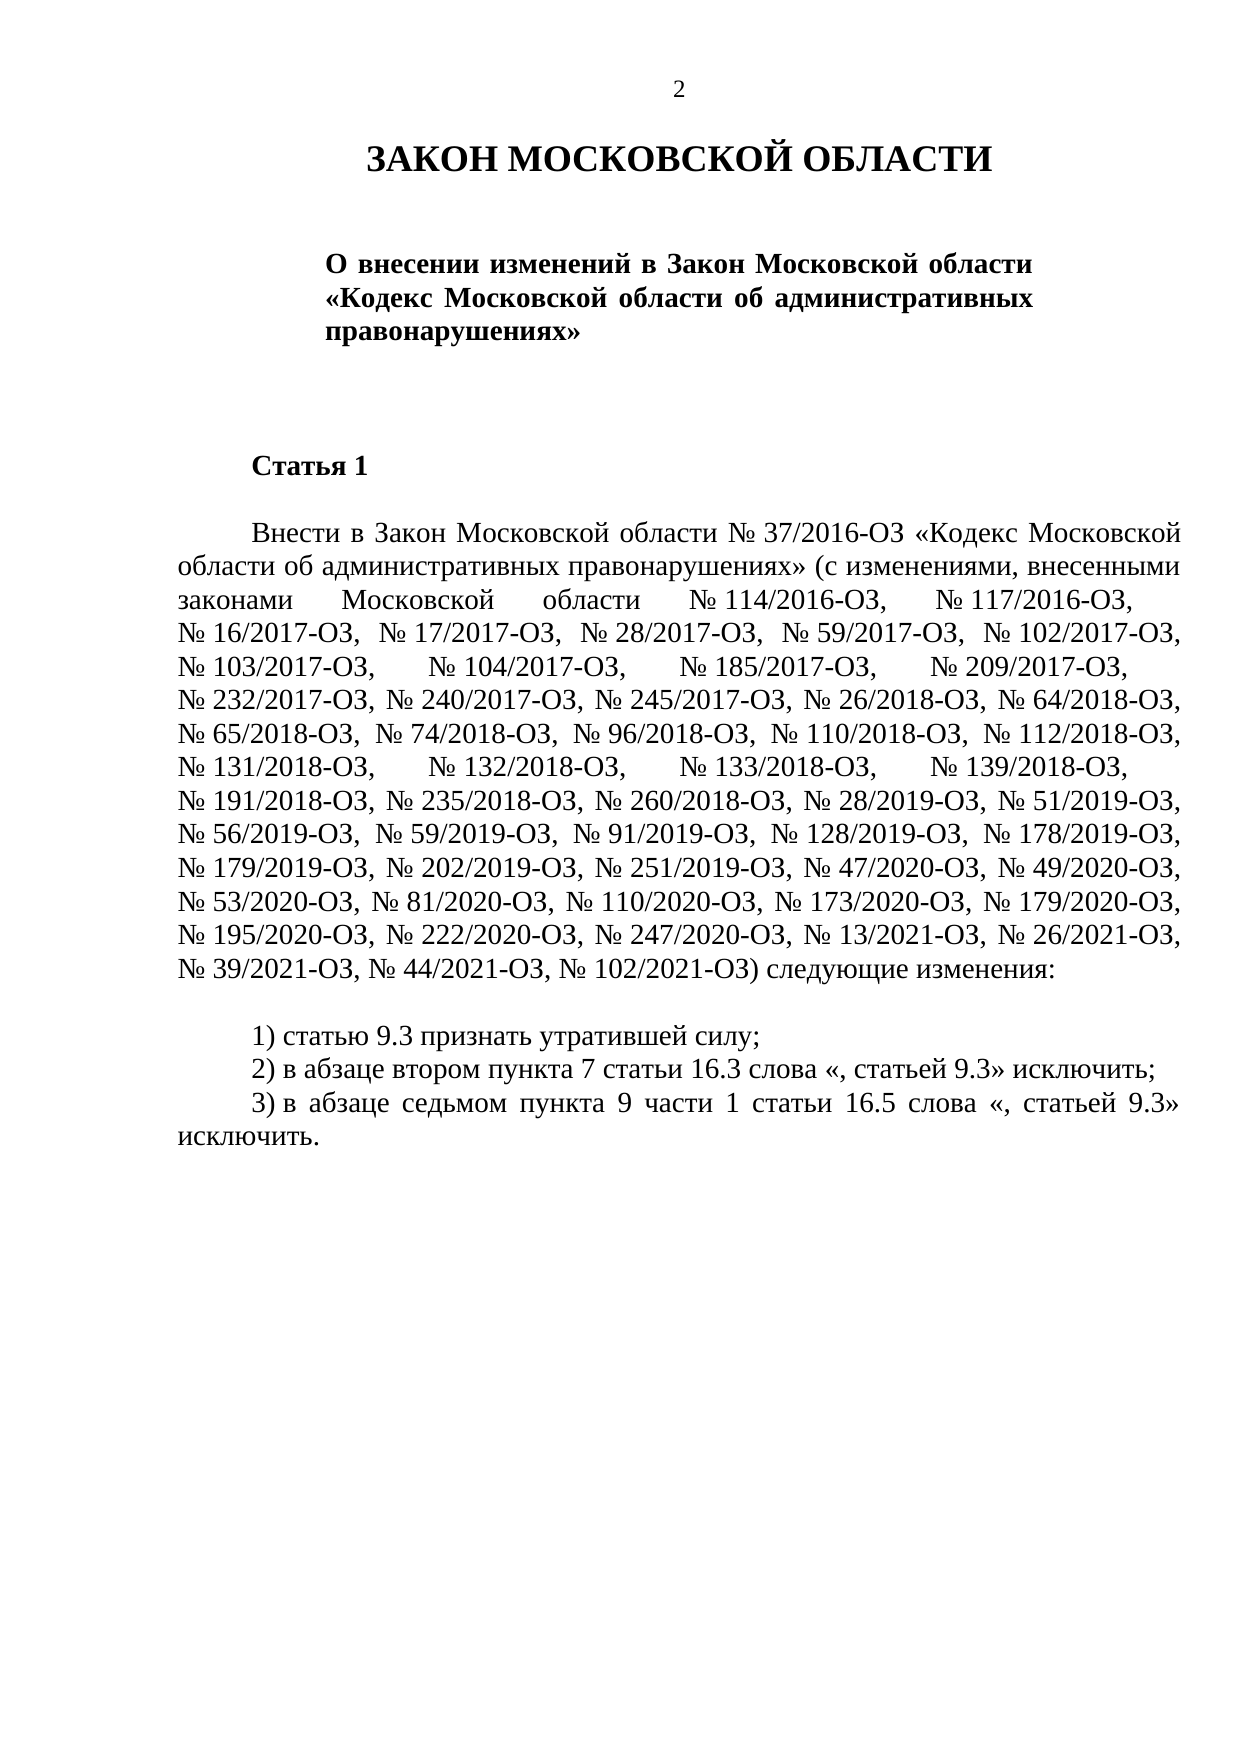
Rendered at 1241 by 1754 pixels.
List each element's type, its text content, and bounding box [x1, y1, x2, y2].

list 1) статью 9.3 признать утратившей силу; [177, 1018, 1181, 1051]
list 3) в абзаце седьмом пункта 9 части 1 статьи 16.5 слова «, статьей 9.3» исключить. [177, 1085, 1181, 1152]
text Статья 1 [177, 448, 1181, 481]
list 2) в абзаце втором пункта 7 статьи 16.3 слова «, статьей 9.3» исключить; [177, 1051, 1181, 1085]
text Внести в Закон Московской области № 37/2016-ОЗ «Кодекс Московской области об административных правонарушениях» (с изменениями, внесенными законами Московской области № 114/2016-ОЗ, № 117/2016-ОЗ, № 16/2017-ОЗ, № 17/2017-ОЗ, № 28/2017-ОЗ, № 59/2017-ОЗ, № 102/2017-ОЗ, № 103/2017-ОЗ, № 104/2017-ОЗ, № 185/2017-ОЗ, № 209/2017-ОЗ, № 232/2017-ОЗ, № 240/2017-ОЗ, № 245/2017-ОЗ, № 26/2018-ОЗ, № 64/2018-ОЗ, № 65/2018-ОЗ, № 74/2018-ОЗ, № 96/2018-ОЗ, № 110/2018-ОЗ, № 112/2018-ОЗ, № 131/2018-ОЗ, № 132/2018-ОЗ, № 133/2018-ОЗ, № 139/2018-ОЗ, № 191/2018-ОЗ, № 235/2018-ОЗ, № 260/2018-ОЗ, № 28/2019-ОЗ, № 51/2019-ОЗ, № 56/2019-ОЗ, № 59/2019-ОЗ, № 91/2019-ОЗ, № 128/2019-ОЗ, № 178/2019-ОЗ, № 179/2019-ОЗ, № 202/2019-ОЗ, № 251/2019-ОЗ, № 47/2020-ОЗ, № 49/2020-ОЗ, № 53/2020-ОЗ, № 81/2020-ОЗ, № 110/2020-ОЗ, № 173/2020-ОЗ, № 179/2020-ОЗ, № 195/2020-ОЗ, № 222/2020-ОЗ, № 247/2020-ОЗ, № 13/2021-ОЗ, № 26/2021-ОЗ, № 39/2021-ОЗ, № 44/2021-ОЗ, № 102/2021-ОЗ) следующие изменения: [177, 515, 1181, 984]
text ЗАКОН МОСКОВСКОЙ ОБЛАСТИ [177, 136, 1181, 179]
text О внесении изменений в Закон Московской области «Кодекс Московской области об административных правонарушениях» [325, 246, 1033, 347]
